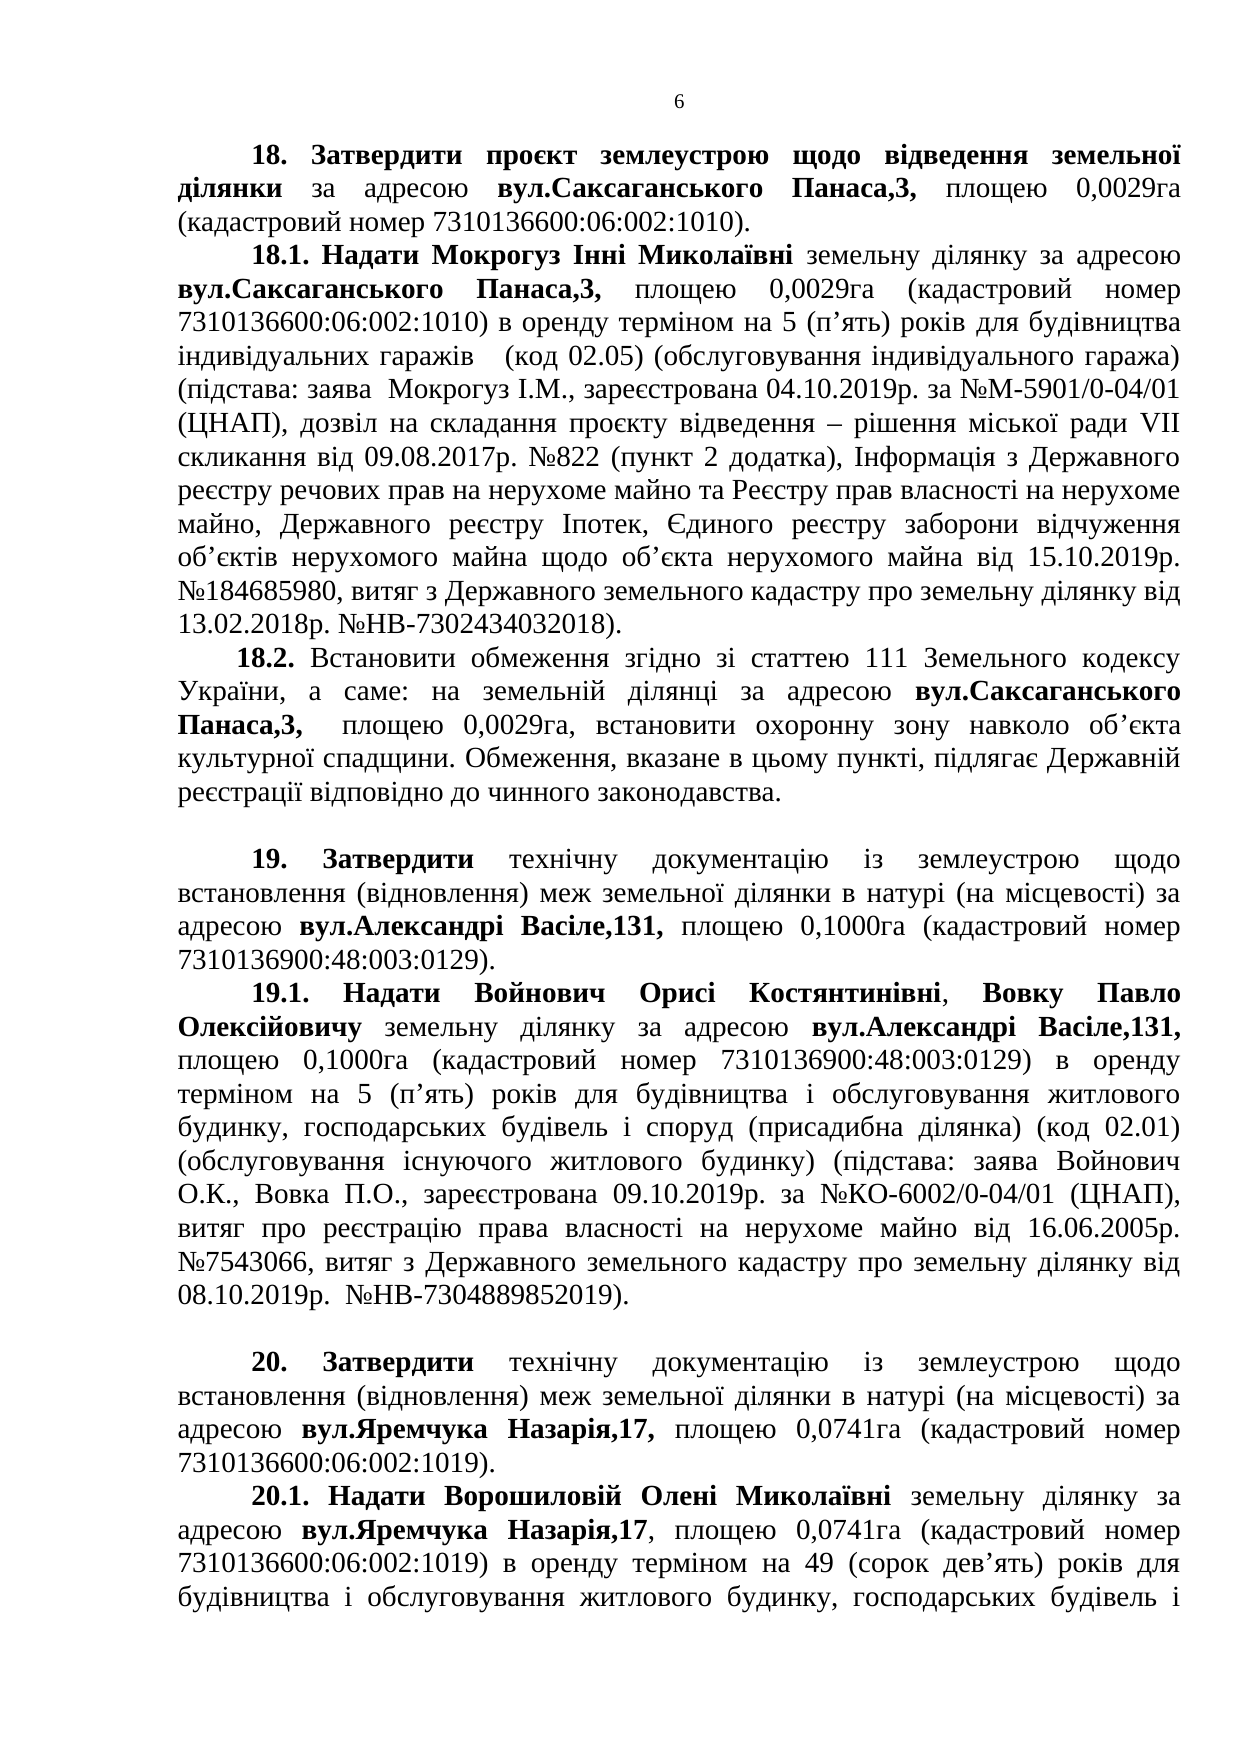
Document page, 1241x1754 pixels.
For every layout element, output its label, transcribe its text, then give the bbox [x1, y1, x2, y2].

text 19.1. Надати Войнович Орисі Костянтинівні, Вовку Павло Олексійовичу земельну ділянку за адресою вул.Александрі Васіле,131, площею 0,1000га (кадастровий номер 7310136900:48:003:0129) в оренду терміном на 5 (п’ять) років для будівництва і обслуговування житлового будинку, господарських будівель і споруд (присадибна ділянка) (код 02.01) (обслуговування існуючого житлового будинку) (підстава: заява Войнович О.К., Вовка П.О., зареєстрована 09.10.2019р. за №КО-6002/0-04/01 (ЦНАП), витяг про реєстрацію права власності на нерухоме майно від 16.06.2005р. №7543066, витяг з Державного земельного кадастру про земельну ділянку від 08.10.2019р. №НВ-7304889852019). [177, 975, 1181, 1311]
text 18.1. Надати Мокрогуз Інні Миколаївні земельну ділянку за адресою вул.Саксаганського Панаса,3, площею 0,0029га (кадастровий номер 7310136600:06:002:1010) в оренду терміном на 5 (п’ять) років для будівництва індивідуальних гаражів (код 02.05) (обслуговування індивідуального гаража) (підстава: заява Мокрогуз І.М., зареєстрована 04.10.2019р. за №М-5901/0-04/01 (ЦНАП), дозвіл на складання проєкту відведення – рішення міської ради VІІ скликання від 09.08.2017р. №822 (пункт 2 додатка), Інформація з Державного реєстру речових прав на нерухоме майно та Реєстру прав власності на нерухоме майно, Державного реєстру Іпотек, Єдиного реєстру заборони відчуження об’єктів нерухомого майна щодо об’єкта нерухомого майна від 15.10.2019р. №184685980, витяг з Державного земельного кадастру про земельну ділянку від 13.02.2018р. №НВ-7302434032018). [177, 237, 1181, 640]
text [177, 1478, 1181, 1613]
text 18. Затвердити проєкт землеустрою щодо відведення земельної ділянки за адресою вул.Саксаганського Панаса,3, площею 0,0029га (кадастровий номер 7310136600:06:002:1010). [177, 137, 1181, 237]
text 18.2. Встановити обмеження згідно зі статтею 111 Земельного кодексу України, а саме: на земельній ділянці за адресою вул.Саксаганського Панаса,3, площею 0,0029га, встановити охоронну зону навколо об’єкта культурної спадщини. Обмеження, вказане в цьому пункті, підлягає Державній реєстрації відповідно до чинного законодавства. [177, 640, 1181, 808]
text 19. Затвердити технічну документацію із землеустрою щодо встановлення (відновлення) меж земельної ділянки в натурі (на місцевості) за адресою вул.Александрі Васіле,131, площею 0,1000га (кадастровий номер 7310136900:48:003:0129). [177, 841, 1181, 975]
text 20. Затвердити технічну документацію із землеустрою щодо встановлення (відновлення) меж земельної ділянки в натурі (на місцевості) за адресою вул.Яремчука Назарія,17, площею 0,0741га (кадастровий номер 7310136600:06:002:1019). [177, 1344, 1181, 1478]
